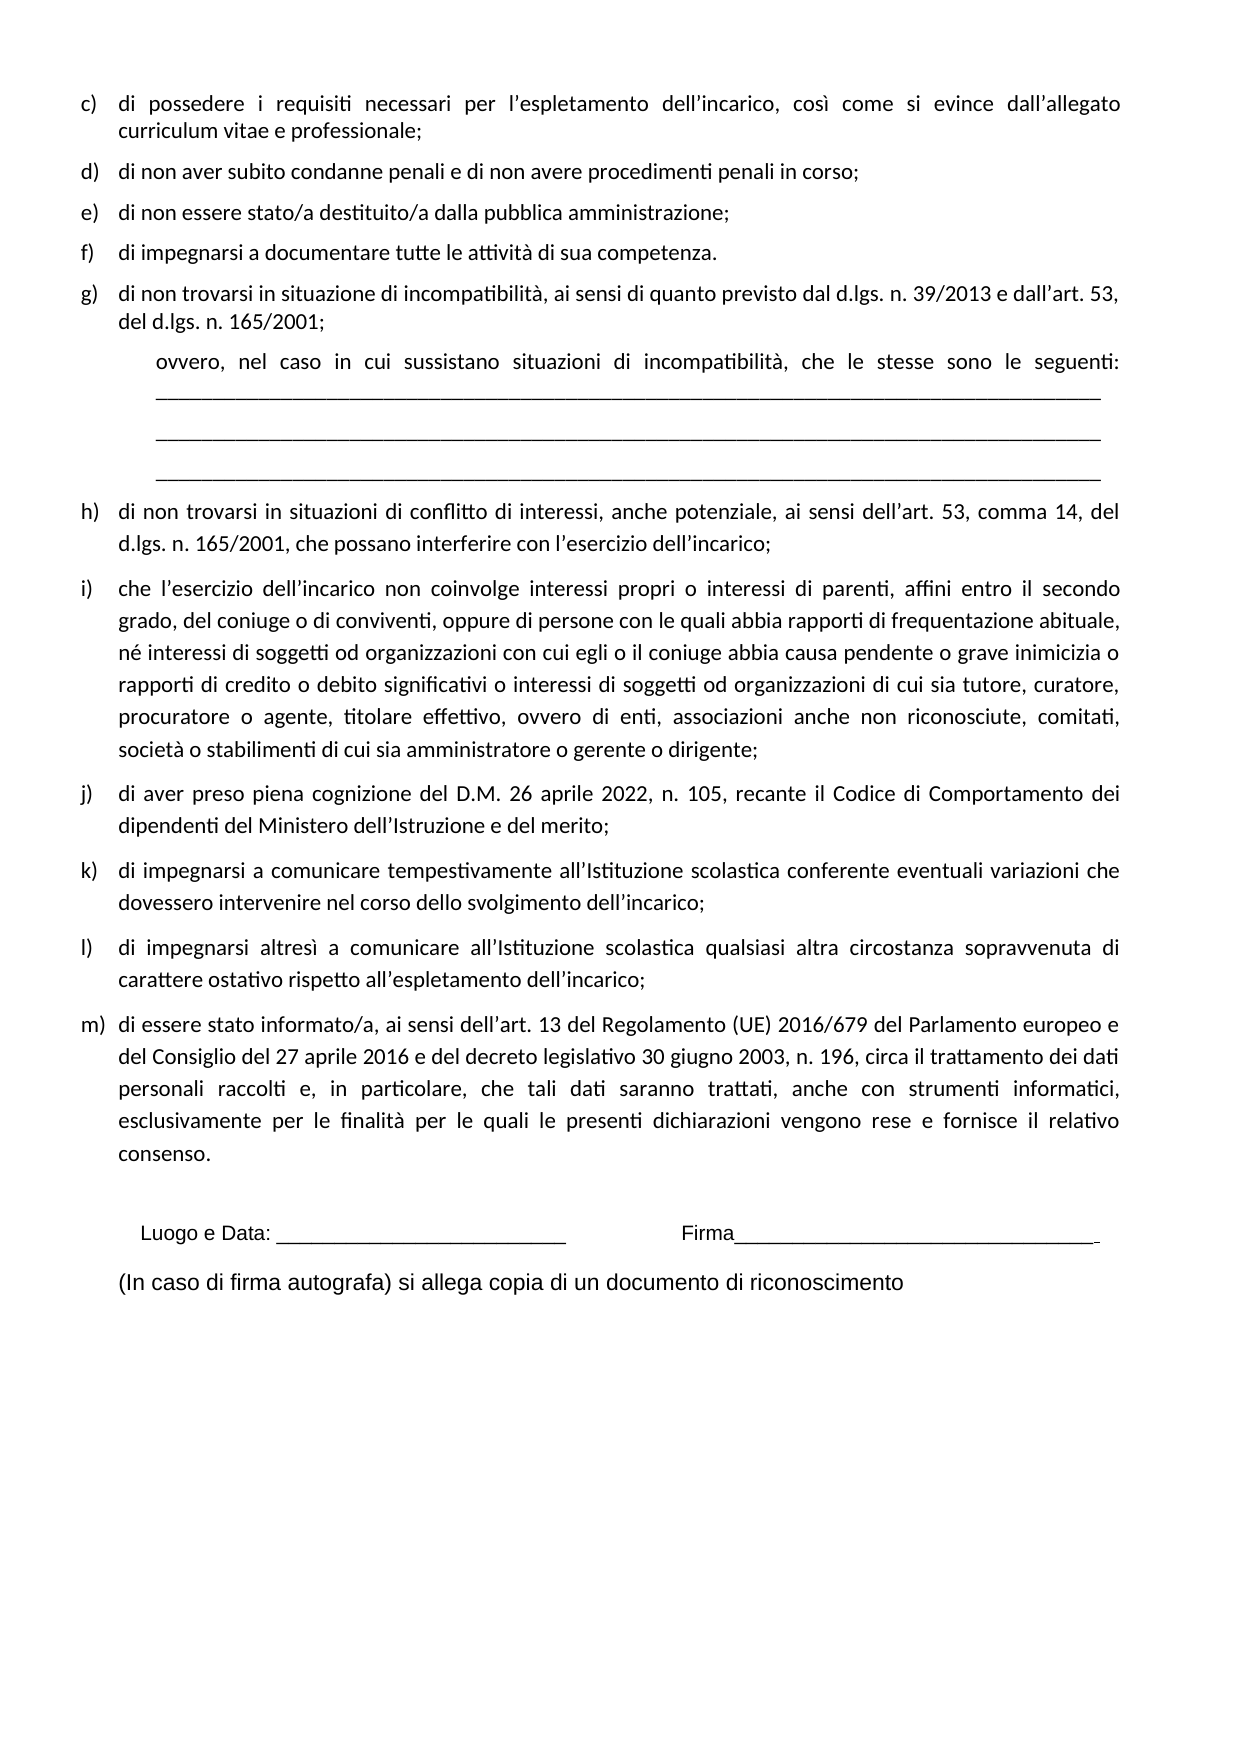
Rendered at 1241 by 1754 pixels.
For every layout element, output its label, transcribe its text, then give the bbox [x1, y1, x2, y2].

list ___________________________________________________________________________________ [156, 456, 1122, 484]
list di impegnarsi a documentare tutte le attività di sua competenza. [81, 238, 1122, 266]
list di aver preso piena cognizione del D.M. 26 aprile 2022, n. 105, recante il Codice di Comportamento dei dipendenti del Ministero dell’Istruzione e del merito; [81, 779, 1122, 839]
list di non aver subito condanne penali e di non avere procedimenti penali in corso; [81, 157, 1122, 185]
list ovvero, nel caso in cui sussistano situazioni di incompatibilità, che le stesse sono le seguenti: ___________________________________________________________________________________ [156, 347, 1122, 403]
list di non essere stato/a destituito/a dalla pubblica amministrazione; [81, 198, 1122, 226]
list ___________________________________________________________________________________ [156, 416, 1122, 444]
list di possedere i requisiti necessari per l’espletamento dell’incarico, così come si evince dall’allegato curriculum vitae e professionale; [81, 89, 1122, 145]
text Luogo e Data: _________________________ Firma_______________________________ [140, 1221, 1122, 1245]
list che l’esercizio dell’incarico non coinvolge interessi propri o interessi di parenti, affini entro il secondo grado, del coniuge o di conviventi, oppure di persone con le quali abbia rapporti di frequentazione abituale, né interessi di soggetti od organizzazioni con cui egli o il coniuge abbia causa pendente o grave inimicizia o rapporti di credito o debito significativi o interessi di soggetti od organizzazioni di cui sia tutore, curatore, procuratore o agente, titolare effettivo, ovvero di enti, associazioni anche non riconosciute, comitati, società o stabilimenti di cui sia amministratore o gerente o dirigente; [81, 574, 1122, 763]
list di essere stato informato/a, ai sensi dell’art. 13 del Regolamento (UE) 2016/679 del Parlamento europeo e del Consiglio del 27 aprile 2016 e del decreto legislativo 30 giugno 2003, n. 196, circa il trattamento dei dati personali raccolti e, in particolare, che tali dati saranno trattati, anche con strumenti informatici, esclusivamente per le finalità per le quali le presenti dichiarazioni vengono rese e fornisce il relativo consenso. [81, 1010, 1122, 1167]
list di impegnarsi altresì a comunicare all’Istituzione scolastica qualsiasi altra circostanza sopravvenuta di carattere ostativo rispetto all’espletamento dell’incarico; [81, 933, 1122, 993]
list di non trovarsi in situazioni di conflitto di interessi, anche potenziale, ai sensi dell’art. 53, comma 14, del d.lgs. n. 165/2001, che possano interferire con l’esercizio dell’incarico; [81, 497, 1122, 557]
list di non trovarsi in situazione di incompatibilità, ai sensi di quanto previsto dal d.lgs. n. 39/2013 e dall’art. 53, del d.lgs. n. 165/2001; [81, 279, 1122, 335]
list di impegnarsi a comunicare tempestivamente all’Istituzione scolastica conferente eventuali variazioni che dovessero intervenire nel corso dello svolgimento dell’incarico; [81, 856, 1122, 916]
text (In caso di firma autografa) si allega copia di un documento di riconoscimento [118, 1269, 1122, 1295]
